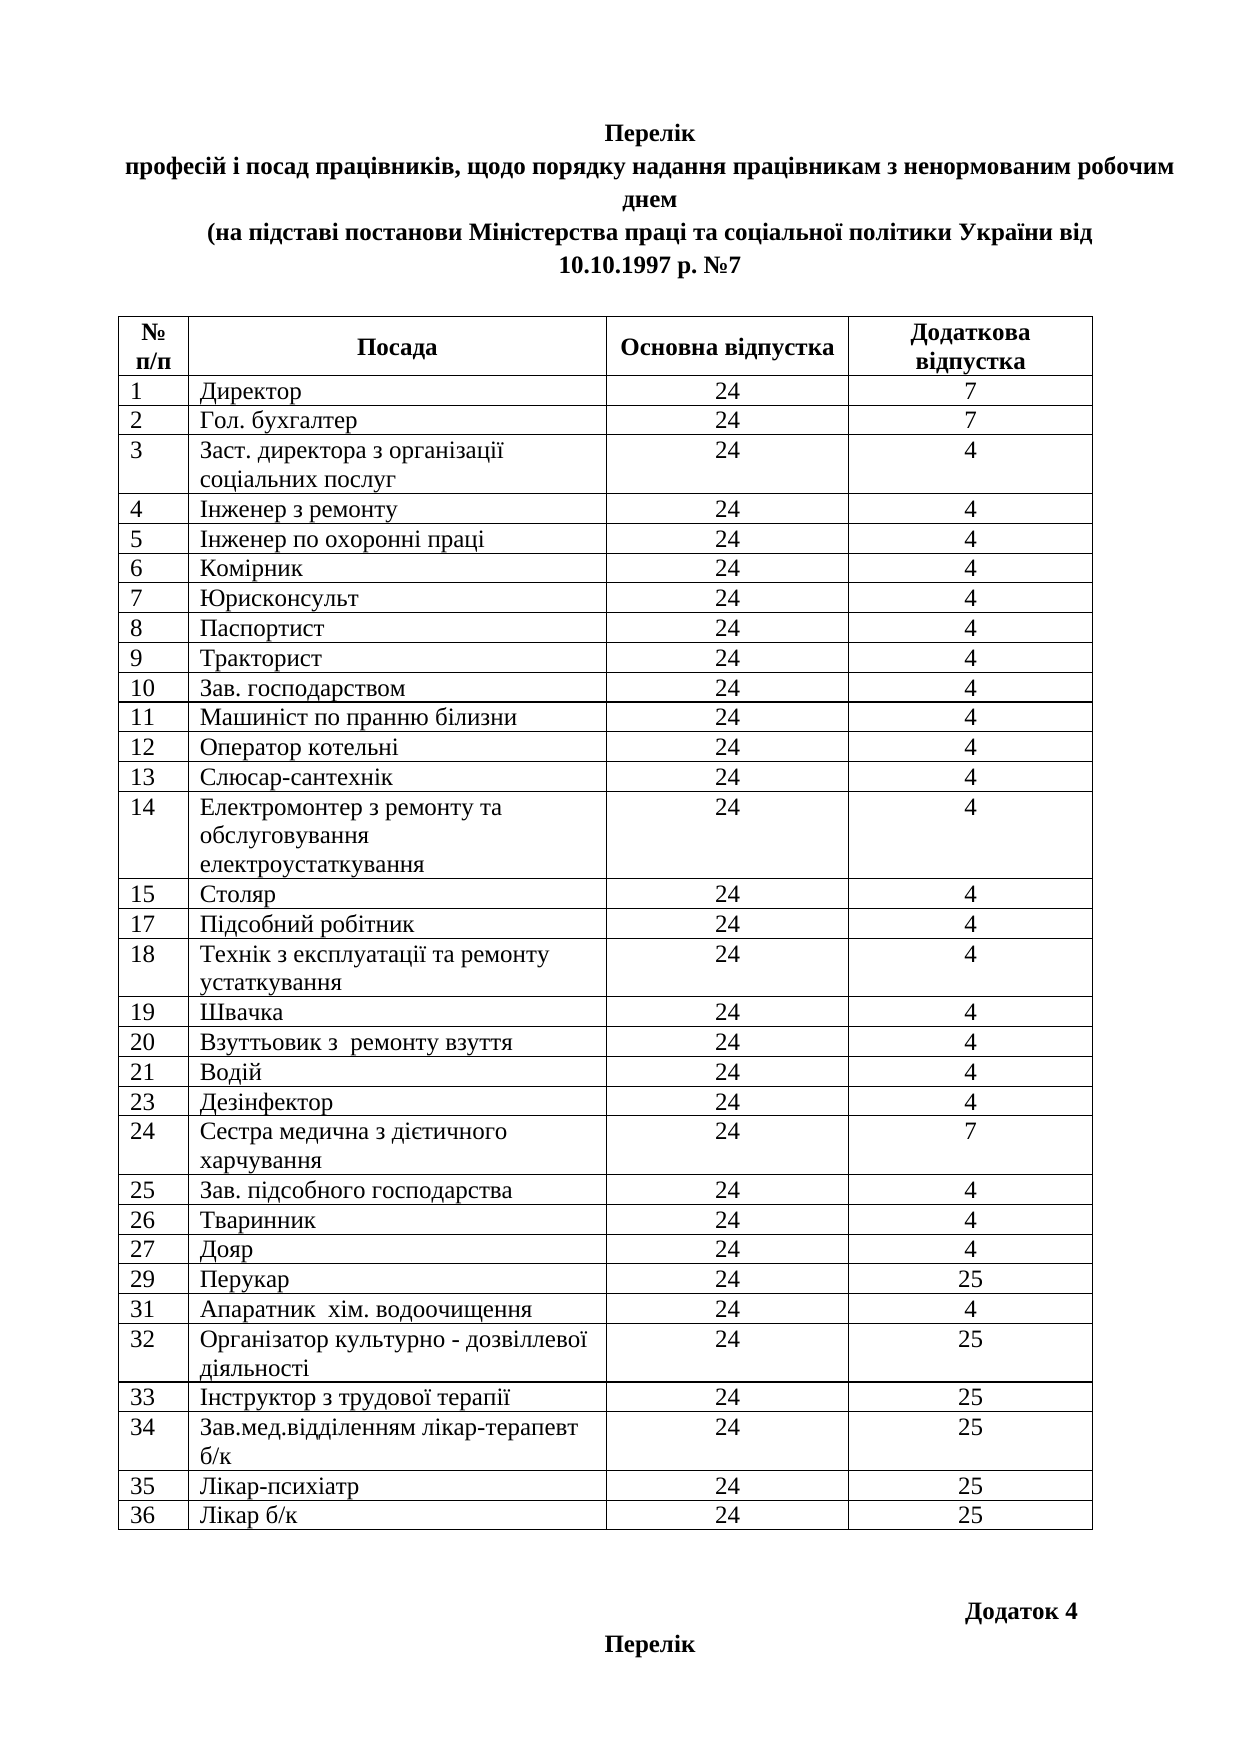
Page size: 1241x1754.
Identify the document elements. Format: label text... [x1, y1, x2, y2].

table_cell Тваринник [189, 1205, 606, 1233]
table_cell Директор [189, 376, 606, 404]
table_cell 24 [607, 494, 848, 523]
table_cell 24 [607, 1324, 848, 1381]
table_cell 8 [119, 613, 188, 642]
table_cell 9 [119, 643, 188, 672]
table_cell 24 [607, 1501, 848, 1529]
table_cell 14 [119, 792, 188, 878]
table_cell 25 [849, 1412, 1092, 1470]
table_cell 24 [607, 792, 848, 878]
table_cell 31 [119, 1294, 188, 1323]
table_cell 24 [607, 909, 848, 938]
table_cell 25 [119, 1175, 188, 1204]
table_cell 4 [849, 1294, 1092, 1323]
table_cell Юрисконсульт [189, 583, 606, 612]
table_cell 10 [119, 673, 188, 701]
table_header № п/п [119, 317, 188, 375]
table_cell Дезінфектор [189, 1087, 606, 1115]
table_cell Тракторист [189, 643, 606, 672]
table_cell 24 [607, 1175, 848, 1204]
table_cell Слюсар-сантехнік [189, 762, 606, 791]
table_cell Інструктор з трудової терапії [189, 1383, 606, 1411]
table_cell 24 [607, 554, 848, 582]
table_cell 7 [119, 583, 188, 612]
table_cell Водій [189, 1057, 606, 1086]
table_cell 3 [119, 435, 188, 493]
table_cell 24 [607, 1383, 848, 1411]
table_cell 24 [607, 643, 848, 672]
text 10.10.1997 р. №7 [118, 250, 1181, 279]
table_cell 26 [119, 1205, 188, 1233]
table_cell 24 [607, 1471, 848, 1499]
table_cell 17 [119, 909, 188, 938]
table_cell 19 [119, 997, 188, 1026]
table_cell 24 [607, 1116, 848, 1174]
table_cell Інженер з ремонту [189, 494, 606, 523]
table_cell 24 [607, 583, 848, 612]
table_cell Зав. підсобного господарства [189, 1175, 606, 1204]
table_cell Комірник [189, 554, 606, 582]
table_cell 24 [607, 613, 848, 642]
table_cell 18 [119, 939, 188, 996]
table_cell 29 [119, 1264, 188, 1293]
table_cell 4 [849, 1205, 1092, 1233]
table_cell 4 [849, 879, 1092, 908]
table_cell Сестра медична з дієтичного харчування [189, 1116, 606, 1174]
table_cell Перукар [189, 1264, 606, 1293]
table_cell 13 [119, 762, 188, 791]
table_cell 11 [119, 703, 188, 731]
table_cell 4 [849, 613, 1092, 642]
table_cell 24 [607, 406, 848, 434]
table_cell 4 [849, 1235, 1092, 1263]
table_cell 24 [607, 879, 848, 908]
table_header Основна відпустка [607, 317, 848, 375]
text Перелік [118, 118, 1181, 147]
table_cell 25 [849, 1383, 1092, 1411]
table_cell 24 [607, 703, 848, 731]
table_cell 24 [607, 524, 848, 552]
table_cell 12 [119, 732, 188, 761]
table_cell 2 [119, 406, 188, 434]
table_cell 20 [119, 1027, 188, 1056]
table_cell 24 [607, 732, 848, 761]
table_cell 25 [849, 1471, 1092, 1499]
table_cell 4 [849, 732, 1092, 761]
table_cell 24 [607, 1057, 848, 1086]
table_cell 24 [607, 673, 848, 701]
table_cell 25 [849, 1264, 1092, 1293]
table_cell Інженер по охоронні праці [189, 524, 606, 552]
table_cell 36 [119, 1501, 188, 1529]
table_cell 4 [849, 1027, 1092, 1056]
table_cell 4 [849, 643, 1092, 672]
table_cell 32 [119, 1324, 188, 1381]
table_cell Заст. директора з організації соціальних послуг [189, 435, 606, 493]
table_cell 24 [607, 1294, 848, 1323]
table_header Посада [189, 317, 606, 375]
table_cell 24 [607, 1205, 848, 1233]
table_cell Електромонтер з ремонту та обслуговування електроустаткування [189, 792, 606, 878]
table_cell Організатор культурно - дозвіллевої діяльності [189, 1324, 606, 1381]
table_cell 7 [849, 406, 1092, 434]
table_cell Паспортист [189, 613, 606, 642]
table_cell Апаратник хім. водоочищення [189, 1294, 606, 1323]
table_cell 7 [849, 1116, 1092, 1174]
table_cell 4 [849, 1175, 1092, 1204]
table_cell 24 [119, 1116, 188, 1174]
table_cell 4 [849, 792, 1092, 878]
table_cell Взуттьовик з ремонту взуття [189, 1027, 606, 1056]
table_cell 7 [849, 376, 1092, 404]
table_cell 24 [607, 762, 848, 791]
table_cell 4 [849, 939, 1092, 996]
table_cell 4 [849, 583, 1092, 612]
table_cell Оператор котельні [189, 732, 606, 761]
table_cell 35 [119, 1471, 188, 1499]
table_cell 15 [119, 879, 188, 908]
table_cell 25 [849, 1501, 1092, 1529]
table_cell 25 [849, 1324, 1092, 1381]
table_cell 24 [607, 1235, 848, 1263]
table_cell 24 [607, 376, 848, 404]
table_cell 24 [607, 1087, 848, 1115]
table_cell 24 [607, 1027, 848, 1056]
table_cell 4 [849, 909, 1092, 938]
table_header Додаткова відпустка [849, 317, 1092, 375]
table_cell 4 [119, 494, 188, 523]
table_cell Лікар-психіатр [189, 1471, 606, 1499]
table_cell Технік з експлуатації та ремонту устаткування [189, 939, 606, 996]
table_cell 34 [119, 1412, 188, 1470]
table_cell 4 [849, 703, 1092, 731]
table_cell 4 [849, 1087, 1092, 1115]
table_cell 24 [607, 1264, 848, 1293]
table_cell 4 [849, 1057, 1092, 1086]
table_cell Зав. господарством [189, 673, 606, 701]
table_cell 4 [849, 673, 1092, 701]
table_cell 4 [849, 494, 1092, 523]
table_cell Гол. бухгалтер [189, 406, 606, 434]
text Додаток 4 [118, 1596, 1181, 1624]
table_cell Підсобний робітник [189, 909, 606, 938]
table_cell 4 [849, 554, 1092, 582]
text Перелік [118, 1629, 1181, 1657]
table_cell Дояр [189, 1235, 606, 1263]
table_cell 4 [849, 762, 1092, 791]
table_cell 24 [607, 1412, 848, 1470]
table_cell Зав.мед.відділенням лікар-терапевт б/к [189, 1412, 606, 1470]
table_cell 4 [849, 997, 1092, 1026]
text професій і посад працівників, щодо порядку надання працівникам з ненормованим робочим днем [118, 151, 1181, 213]
table_cell Столяр [189, 879, 606, 908]
table_cell 23 [119, 1087, 188, 1115]
table_cell Машиніст по пранню білизни [189, 703, 606, 731]
table_cell 4 [849, 524, 1092, 552]
table_cell 27 [119, 1235, 188, 1263]
table_cell 24 [607, 435, 848, 493]
table_cell 1 [119, 376, 188, 404]
table_cell 6 [119, 554, 188, 582]
table_cell 5 [119, 524, 188, 552]
table_cell 21 [119, 1057, 188, 1086]
text (на підставі постанови Міністерства праці та соціальної політики України від [118, 217, 1181, 246]
table_cell 33 [119, 1383, 188, 1411]
table_cell 4 [849, 435, 1092, 493]
table_cell 24 [607, 997, 848, 1026]
table_cell Швачка [189, 997, 606, 1026]
table_cell 24 [607, 939, 848, 996]
table_cell Лікар б/к [189, 1501, 606, 1529]
